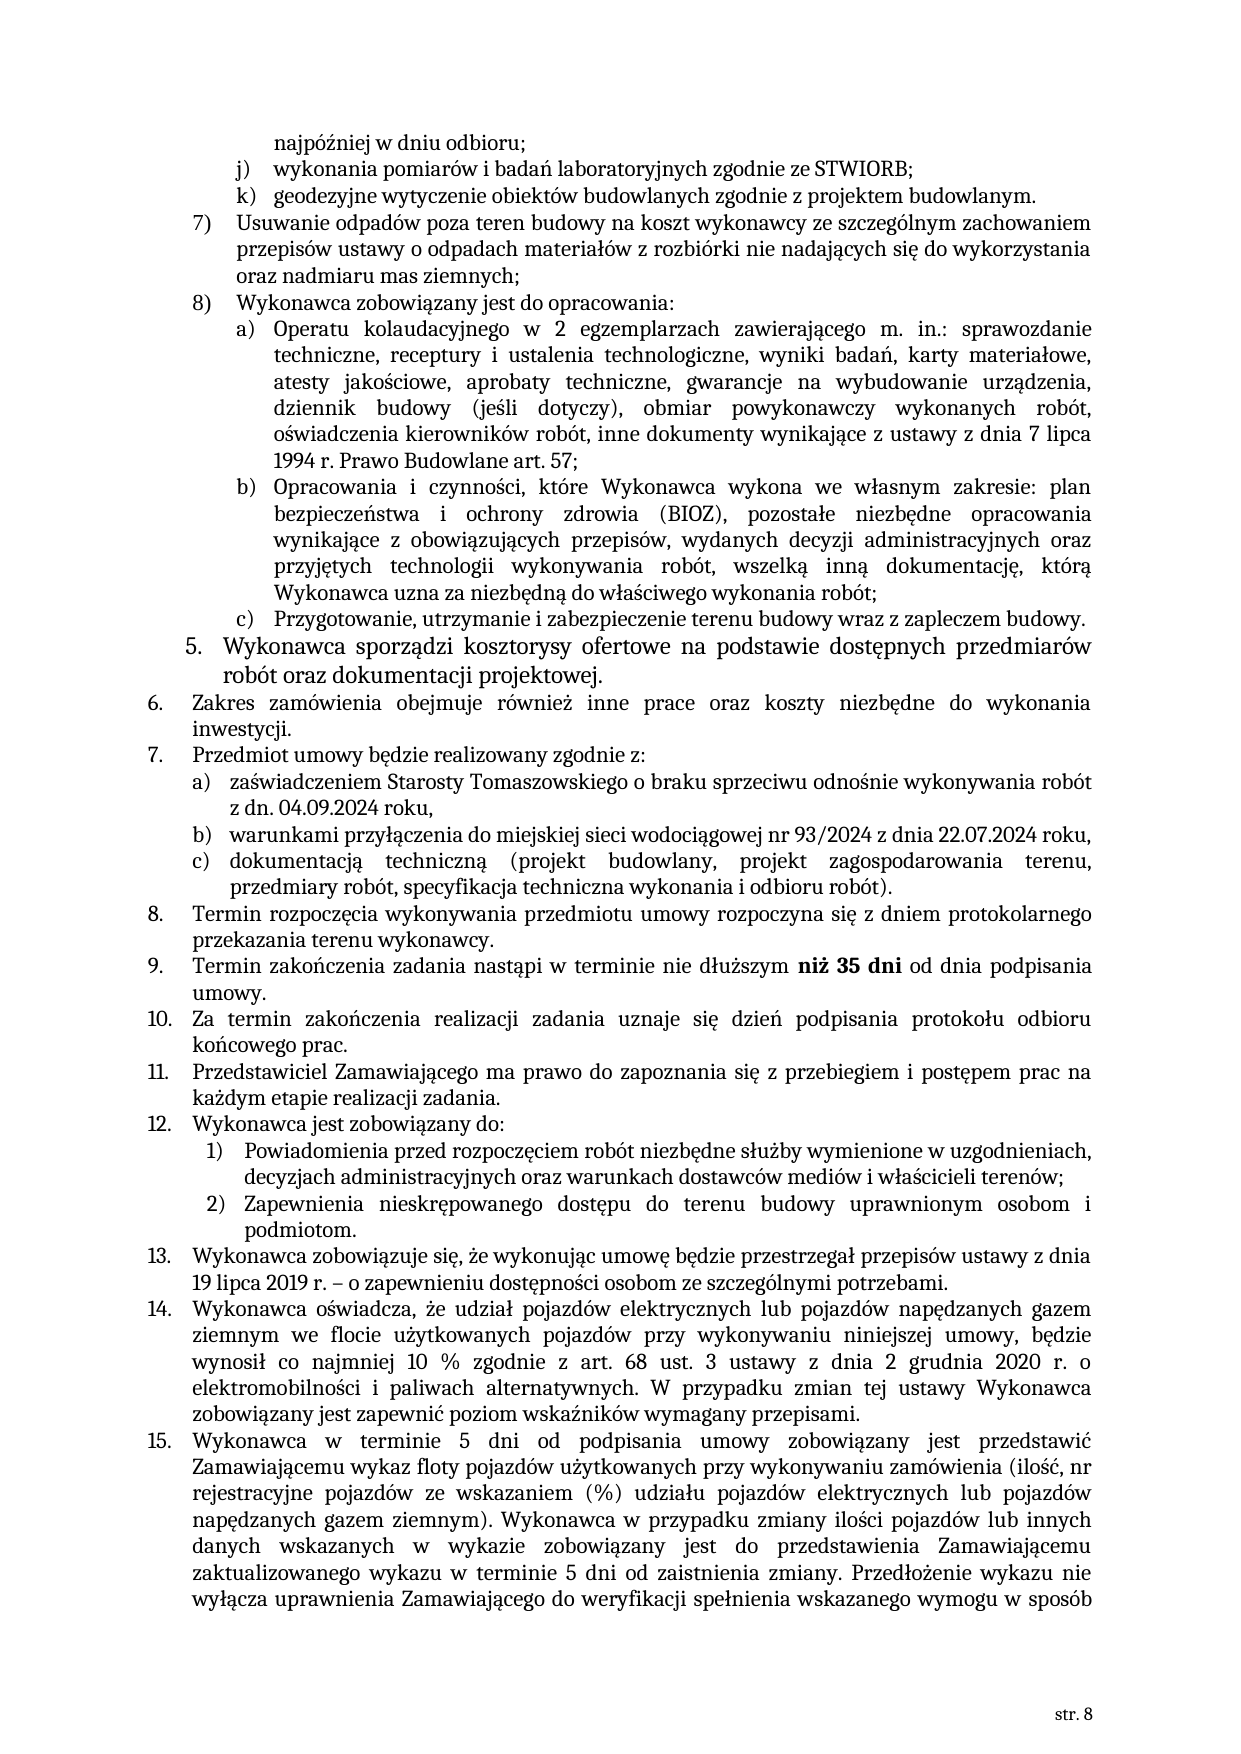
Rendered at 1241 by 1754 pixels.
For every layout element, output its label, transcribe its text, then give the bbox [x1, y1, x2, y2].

list Wykonawca zobowiązuje się, że wykonując umowę będzie przestrzegał przepisów ustawy z dnia 19 lipca 2019 r. – o zapewnieniu dostępności osobom ze szczególnymi potrzebami. [148, 1243, 1093, 1296]
list Usuwanie odpadów poza teren budowy na koszt wykonawcy ze szczególnym zachowaniem przepisów ustawy o odpadach materiałów z rozbiórki nie nadających się do wykorzystania oraz nadmiaru mas ziemnych; [192, 209, 1093, 289]
list Termin zakończenia zadania nastąpi w terminie nie dłuższym niż 35 dni od dnia podpisania umowy. [148, 953, 1093, 1006]
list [236, 130, 1093, 156]
list Przedstawiciel Zamawiającego ma prawo do zapoznania się z przebiegiem i postępem prac na każdym etapie realizacji zadania. [148, 1058, 1093, 1111]
list Przygotowanie, utrzymanie i zabezpieczenie terenu budowy wraz z zapleczem budowy. [236, 606, 1093, 632]
list Zapewnienia nieskrępowanego dostępu do terenu budowy uprawnionym osobom i podmiotom. [207, 1190, 1093, 1243]
list Przedmiot umowy będzie realizowany zgodnie z: [148, 742, 1093, 769]
list Operatu kolaudacyjnego w 2 egzemplarzach zawierającego m. in.: sprawozdanie techniczne, receptury i ustalenia technologiczne, wyniki badań, karty materiałowe, atesty jakościowe, aprobaty techniczne, gwarancje na wybudowanie urządzenia, dziennik budowy (jeśli dotyczy), obmiar powykonawczy wykonanych robót, oświadczenia kierowników robót, inne dokumenty wynikające z ustawy z dnia 7 lipca 1994 r. Prawo Budowlane art. 57; [236, 316, 1093, 474]
list Zakres zamówienia obejmuje również inne prace oraz koszty niezbędne do wykonania inwestycji. [148, 689, 1093, 742]
list wykonania pomiarów i badań laboratoryjnych zgodnie ze STWIORB; [236, 156, 1093, 183]
list geodezyjne wytyczenie obiektów budowlanych zgodnie z projektem budowlanym. [236, 183, 1093, 209]
list Opracowania i czynności, które Wykonawca wykona we własnym zakresie: plan bezpieczeństwa i ochrony zdrowia (BIOZ), pozostałe niezbędne opracowania wynikające z obowiązujących przepisów, wydanych decyzji administracyjnych oraz przyjętych technologii wykonywania robót, wszelką inną dokumentację, którą Wykonawca uzna za niezbędną do właściwego wykonania robót; [236, 474, 1093, 606]
list Wykonawca zobowiązany jest do opracowania: [192, 289, 1093, 316]
list Wykonawca jest zobowiązany do: [148, 1111, 1093, 1138]
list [148, 1427, 1093, 1612]
list Wykonawca sporządzi kosztorysy ofertowe na podstawie dostępnych przedmiarów robót oraz dokumentacji projektowej. [185, 632, 1093, 689]
list Wykonawca oświadcza, że udział pojazdów elektrycznych lub pojazdów napędzanych gazem ziemnym we flocie użytkowanych pojazdów przy wykonywaniu niniejszej umowy, będzie wynosił co najmniej 10 % zgodnie z art. 68 ust. 3 ustawy z dnia 2 grudnia 2020 r. o elektromobilności i paliwach alternatywnych. W przypadku zmian tej ustawy Wykonawca zobowiązany jest zapewnić poziom wskaźników wymagany przepisami. [148, 1296, 1093, 1427]
list Termin rozpoczęcia wykonywania przedmiotu umowy rozpoczyna się z dniem protokolarnego przekazania terenu wykonawcy. [148, 900, 1093, 953]
list warunkami przyłączenia do miejskiej sieci wodociągowej nr 93/2024 z dnia 22.07.2024 roku, [192, 821, 1093, 848]
list zaświadczeniem Starosty Tomaszowskiego o braku sprzeciwu odnośnie wykonywania robót z dn. 04.09.2024 roku, [192, 769, 1093, 821]
list Za termin zakończenia realizacji zadania uznaje się dzień podpisania protokołu odbioru końcowego prac. [148, 1006, 1093, 1058]
list Powiadomienia przed rozpoczęciem robót niezbędne służby wymienione w uzgodnieniach, decyzjach administracyjnych oraz warunkach dostawców mediów i właścicieli terenów; [207, 1138, 1093, 1190]
list dokumentacją techniczną (projekt budowlany, projekt zagospodarowania terenu, przedmiary robót, specyfikacja techniczna wykonania i odbioru robót). [192, 848, 1093, 900]
